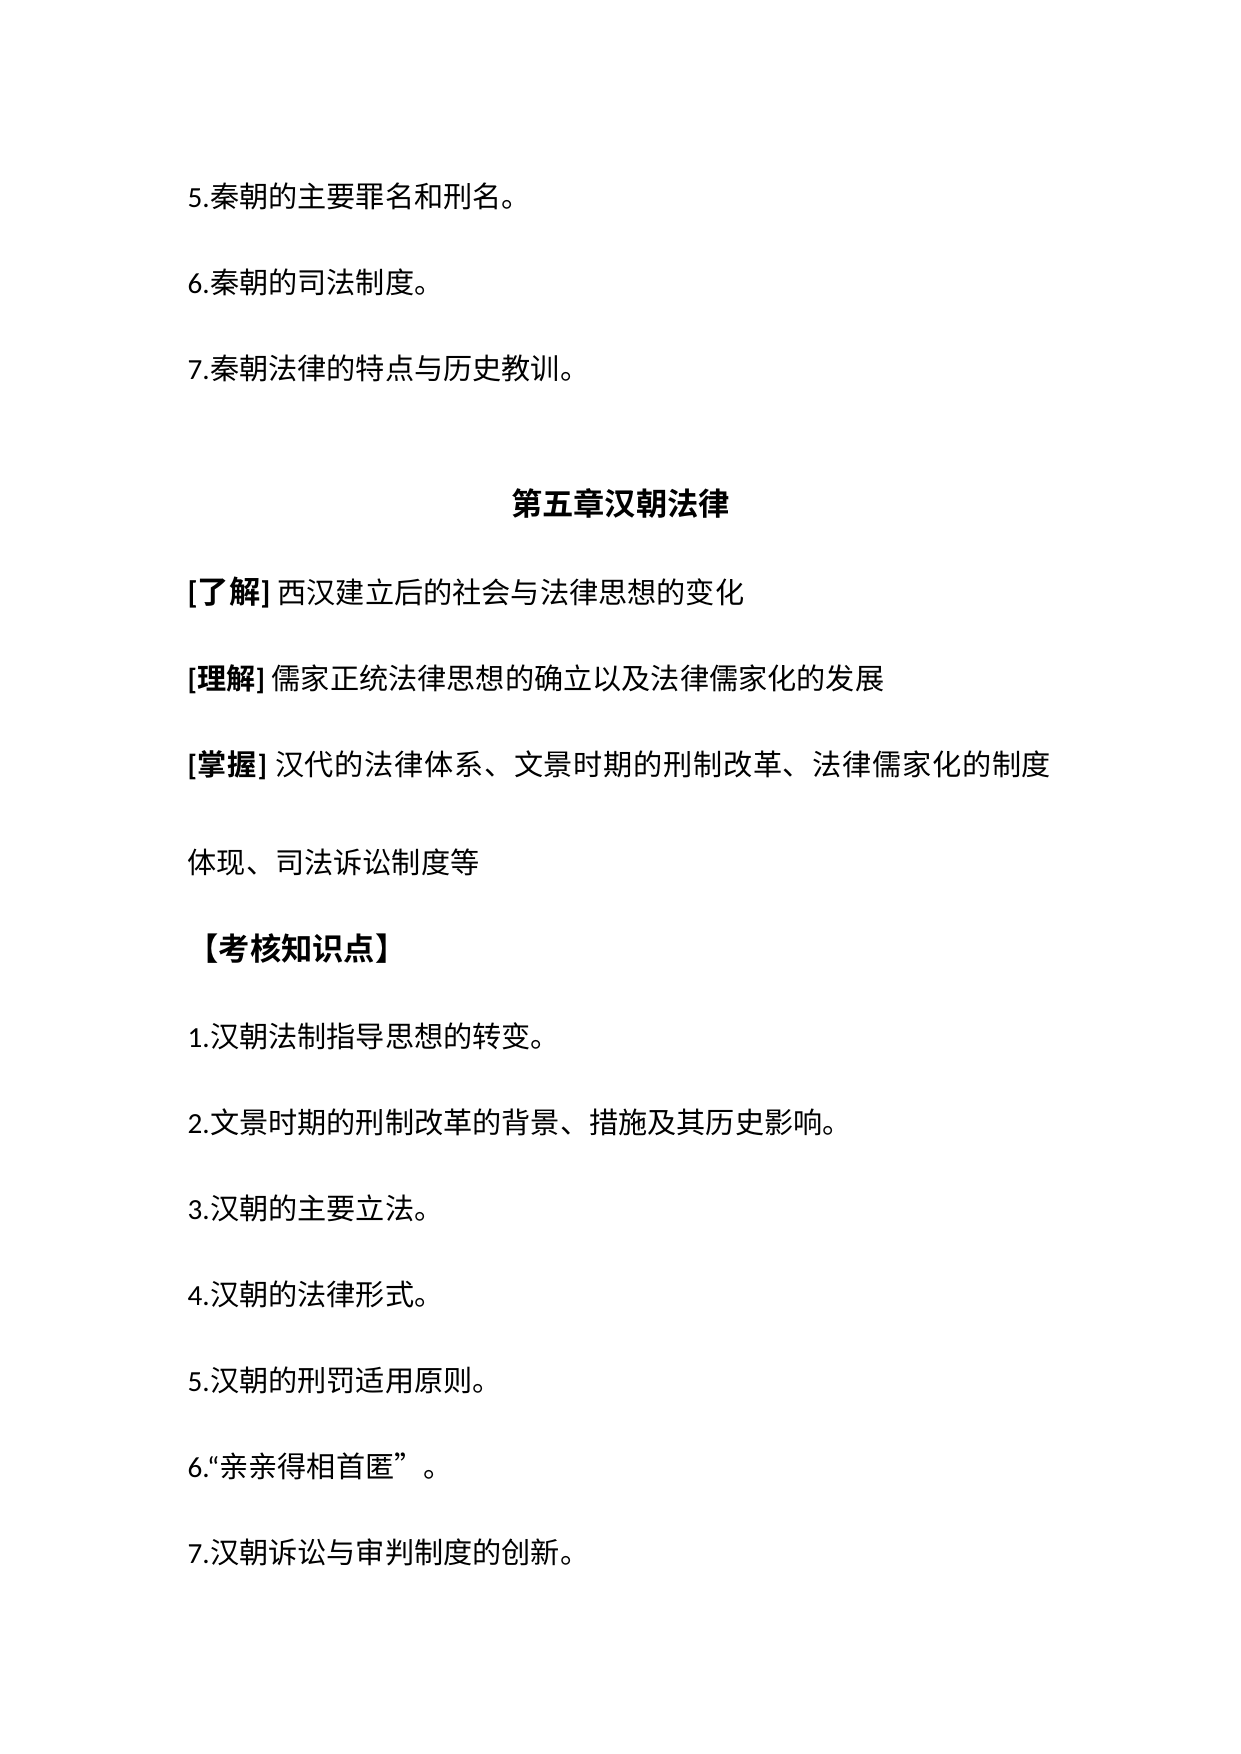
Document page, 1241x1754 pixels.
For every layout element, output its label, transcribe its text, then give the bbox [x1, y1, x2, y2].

text [掌握] 汉代的法律体系、文景时期的刑制改革、法律儒家化的制度体现、司法诉讼制度等 [187, 731, 1053, 893]
list 7.秦朝法律的特点与历史教训。 [187, 334, 1053, 399]
list 1.汉朝法制指导思想的转变。 [187, 1002, 1053, 1067]
text [了解] 西汉建立后的社会与法律思想的变化 [187, 557, 1053, 622]
list 6.秦朝的司法制度。 [187, 248, 1053, 313]
list 7.汉朝诉讼与审判制度的创新。 [187, 1519, 1053, 1584]
list 6.“亲亲得相首匿”。 [187, 1433, 1053, 1498]
list 5.汉朝的刑罚适用原则。 [187, 1346, 1053, 1411]
list 5.秦朝的主要罪名和刑名。 [187, 162, 1053, 227]
list 3.汉朝的主要立法。 [187, 1174, 1053, 1239]
list 【考核知识点】 [187, 914, 1053, 979]
list 2.文景时期的刑制改革的背景、措施及其历史影响。 [187, 1088, 1053, 1153]
text [理解] 儒家正统法律思想的确立以及法律儒家化的发展 [187, 644, 1053, 709]
list 第五章汉朝法律 [187, 469, 1053, 534]
list 4.汉朝的法律形式。 [187, 1260, 1053, 1325]
